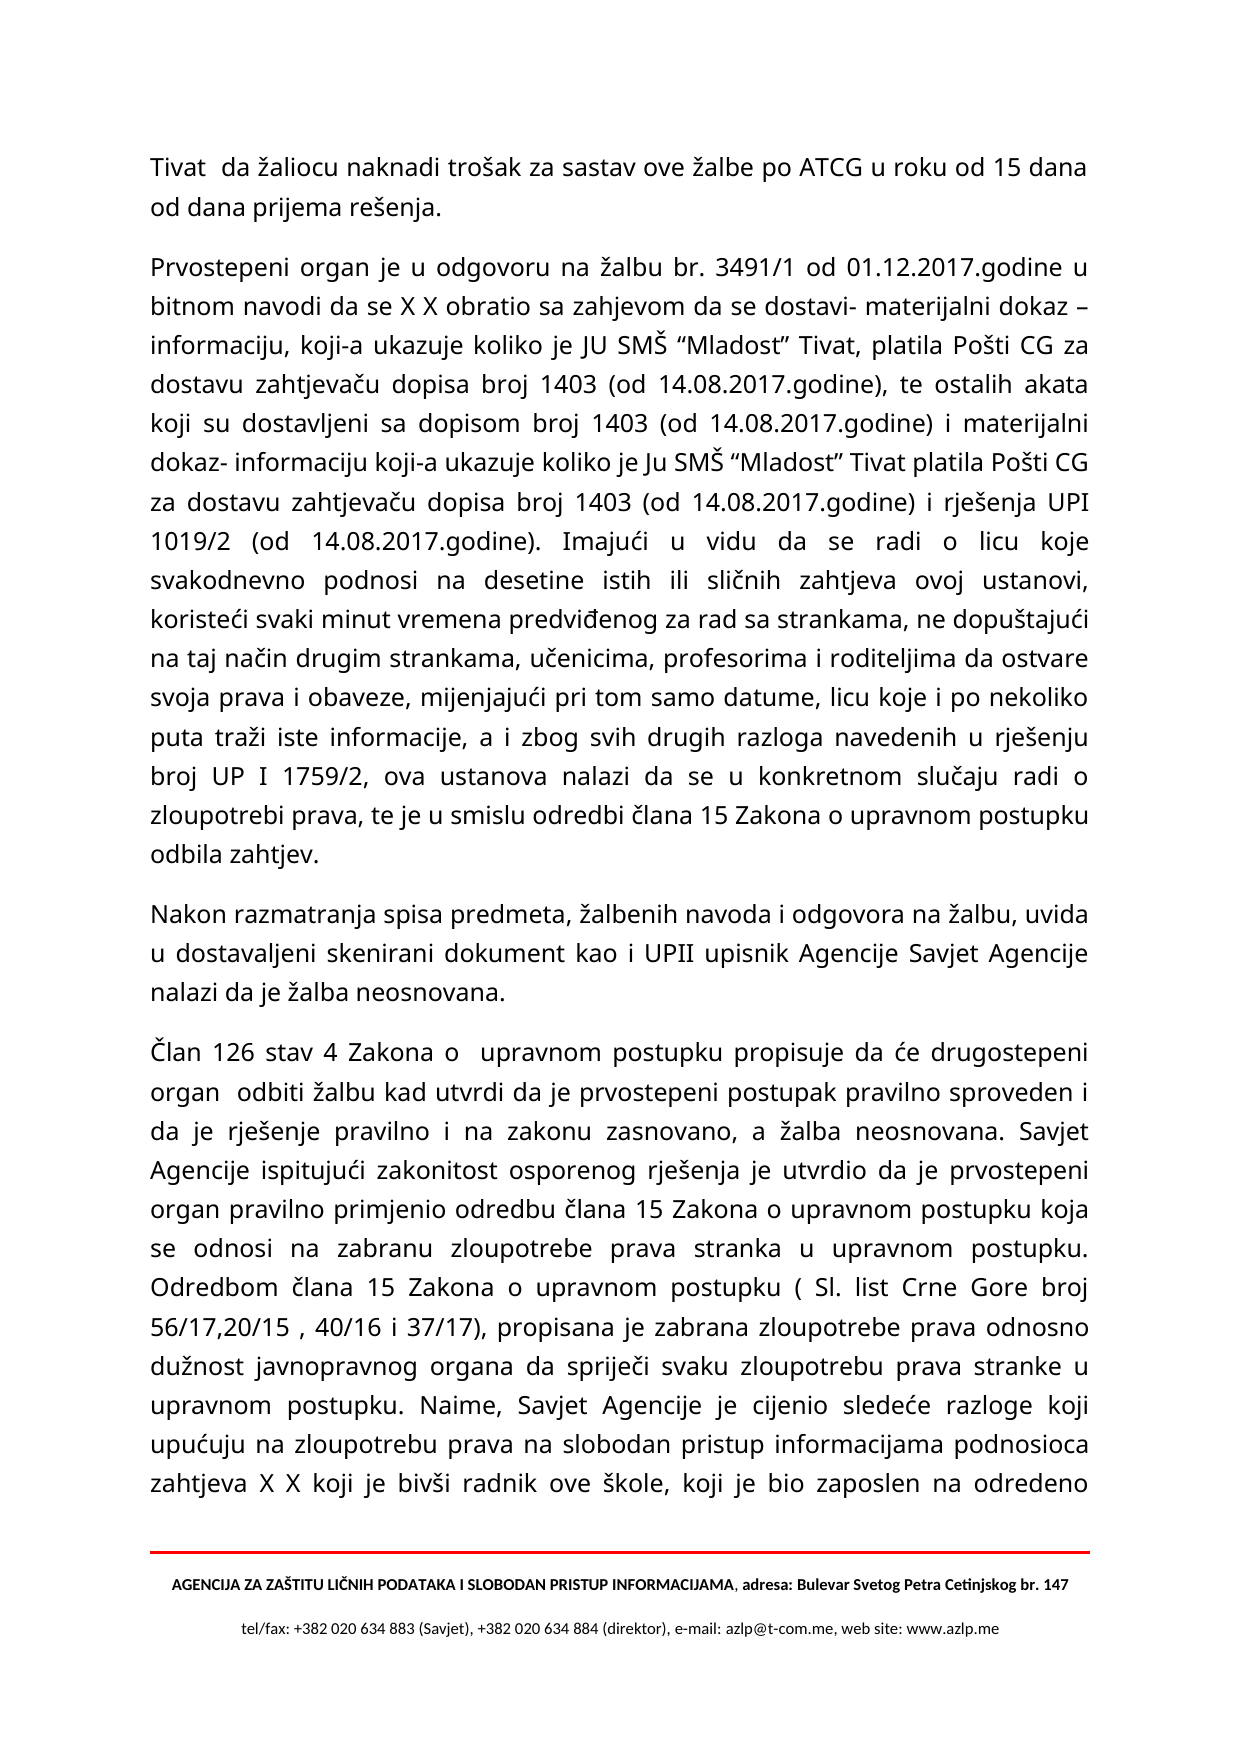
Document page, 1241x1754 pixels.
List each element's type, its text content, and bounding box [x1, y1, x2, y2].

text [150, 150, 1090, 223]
text Prvostepeni organ je u odgovoru na žalbu br. 3491/1 od 01.12.2017.godine u bitnom navodi da se X X obratio sa zahjevom da se dostavi- materijalni dokaz – informaciju, koji-a ukazuje koliko je JU SMŠ “Mladost” Tivat, platila Pošti CG za dostavu zahtjevaču dopisa broj 1403 (od 14.08.2017.godine), te ostalih akata koji su dostavljeni sa dopisom broj 1403 (od 14.08.2017.godine) i materijalni dokaz- informaciju koji-a ukazuje koliko je Ju SMŠ “Mladost” Tivat platila Pošti CG za dostavu zahtjevaču dopisa broj 1403 (od 14.08.2017.godine) i rješenja UPI 1019/2 (od 14.08.2017.godine). Imajući u vidu da se radi o licu koje svakodnevno podnosi na desetine istih ili sličnih zahtjeva ovoj ustanovi, koristeći svaki minut vremena predviđenog za rad sa strankama, ne dopuštajući na taj način drugim strankama, učenicima, profesorima i roditeljima da ostvare svoja prava i obaveze, mijenjajući pri tom samo datume, licu koje i po nekoliko puta traži iste informacije, a i zbog svih drugih razloga navedenih u rješenju broj UP I 1759/2, ova ustanova nalazi da se u konkretnom slučaju radi o zloupotrebi prava, te je u smislu odredbi člana 15 Zakona o upravnom postupku odbila zahtjev. [150, 249, 1090, 871]
text Nakon razmatranja spisa predmeta, žalbenih navoda i odgovora na žalbu, uvida u dostavaljeni skenirani dokument kao i UPII upisnik Agencije Savjet Agencije nalazi da je žalba neosnovana. [150, 897, 1090, 1009]
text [150, 1035, 1090, 1500]
